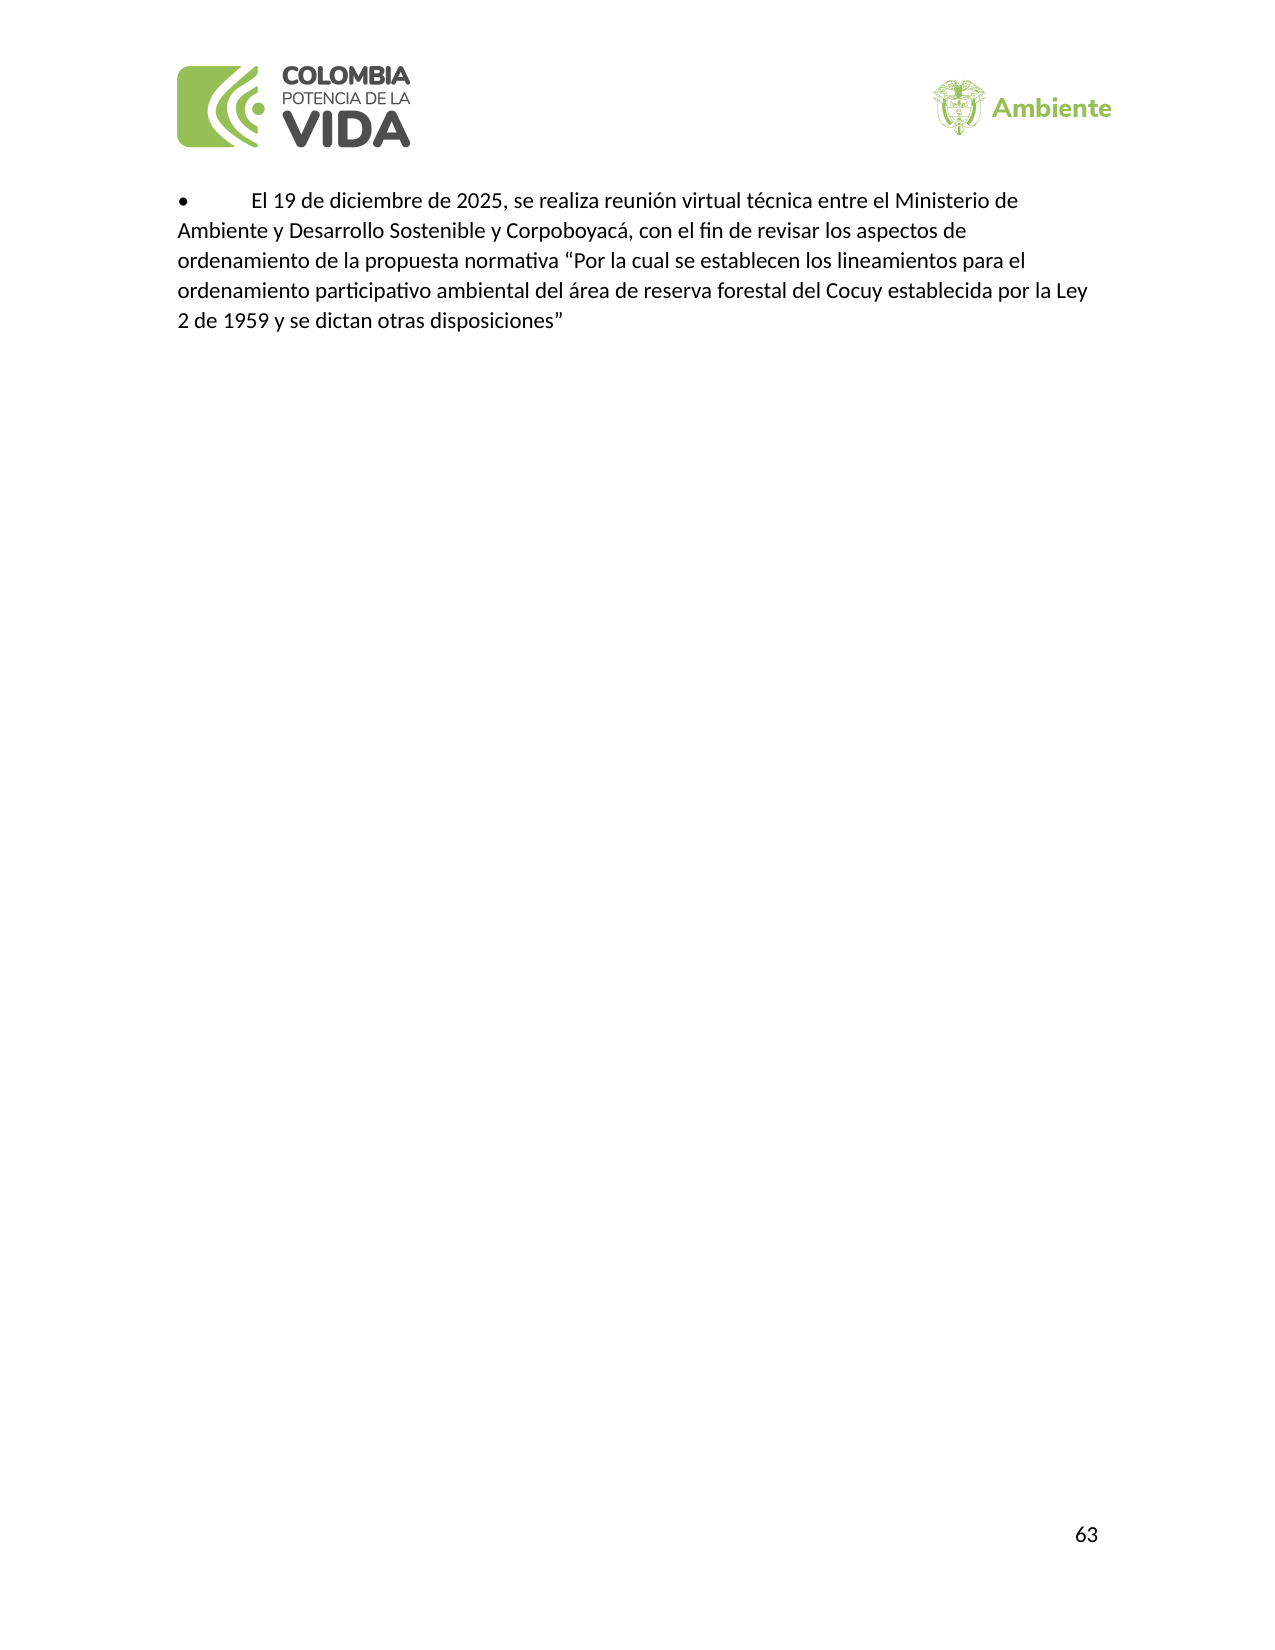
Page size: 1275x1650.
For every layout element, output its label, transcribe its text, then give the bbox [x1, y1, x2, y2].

picture [0, 0, 1272, 1323]
text • El 19 de diciembre de 2025, se realiza reunión virtual técnica entre el Ministerio de Ambiente y Desarrollo Sostenible y Corpoboyacá, con el fin de revisar los aspectos de ordenamiento de la propuesta normativa “Por la cual se establecen los lineamientos para el ordenamiento participativo ambiental del área de reserva forestal del Cocuy establecida por la Ley 2 de 1959 y se dictan otras disposiciones” [177, 263, 1098, 412]
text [177, 186, 1098, 244]
